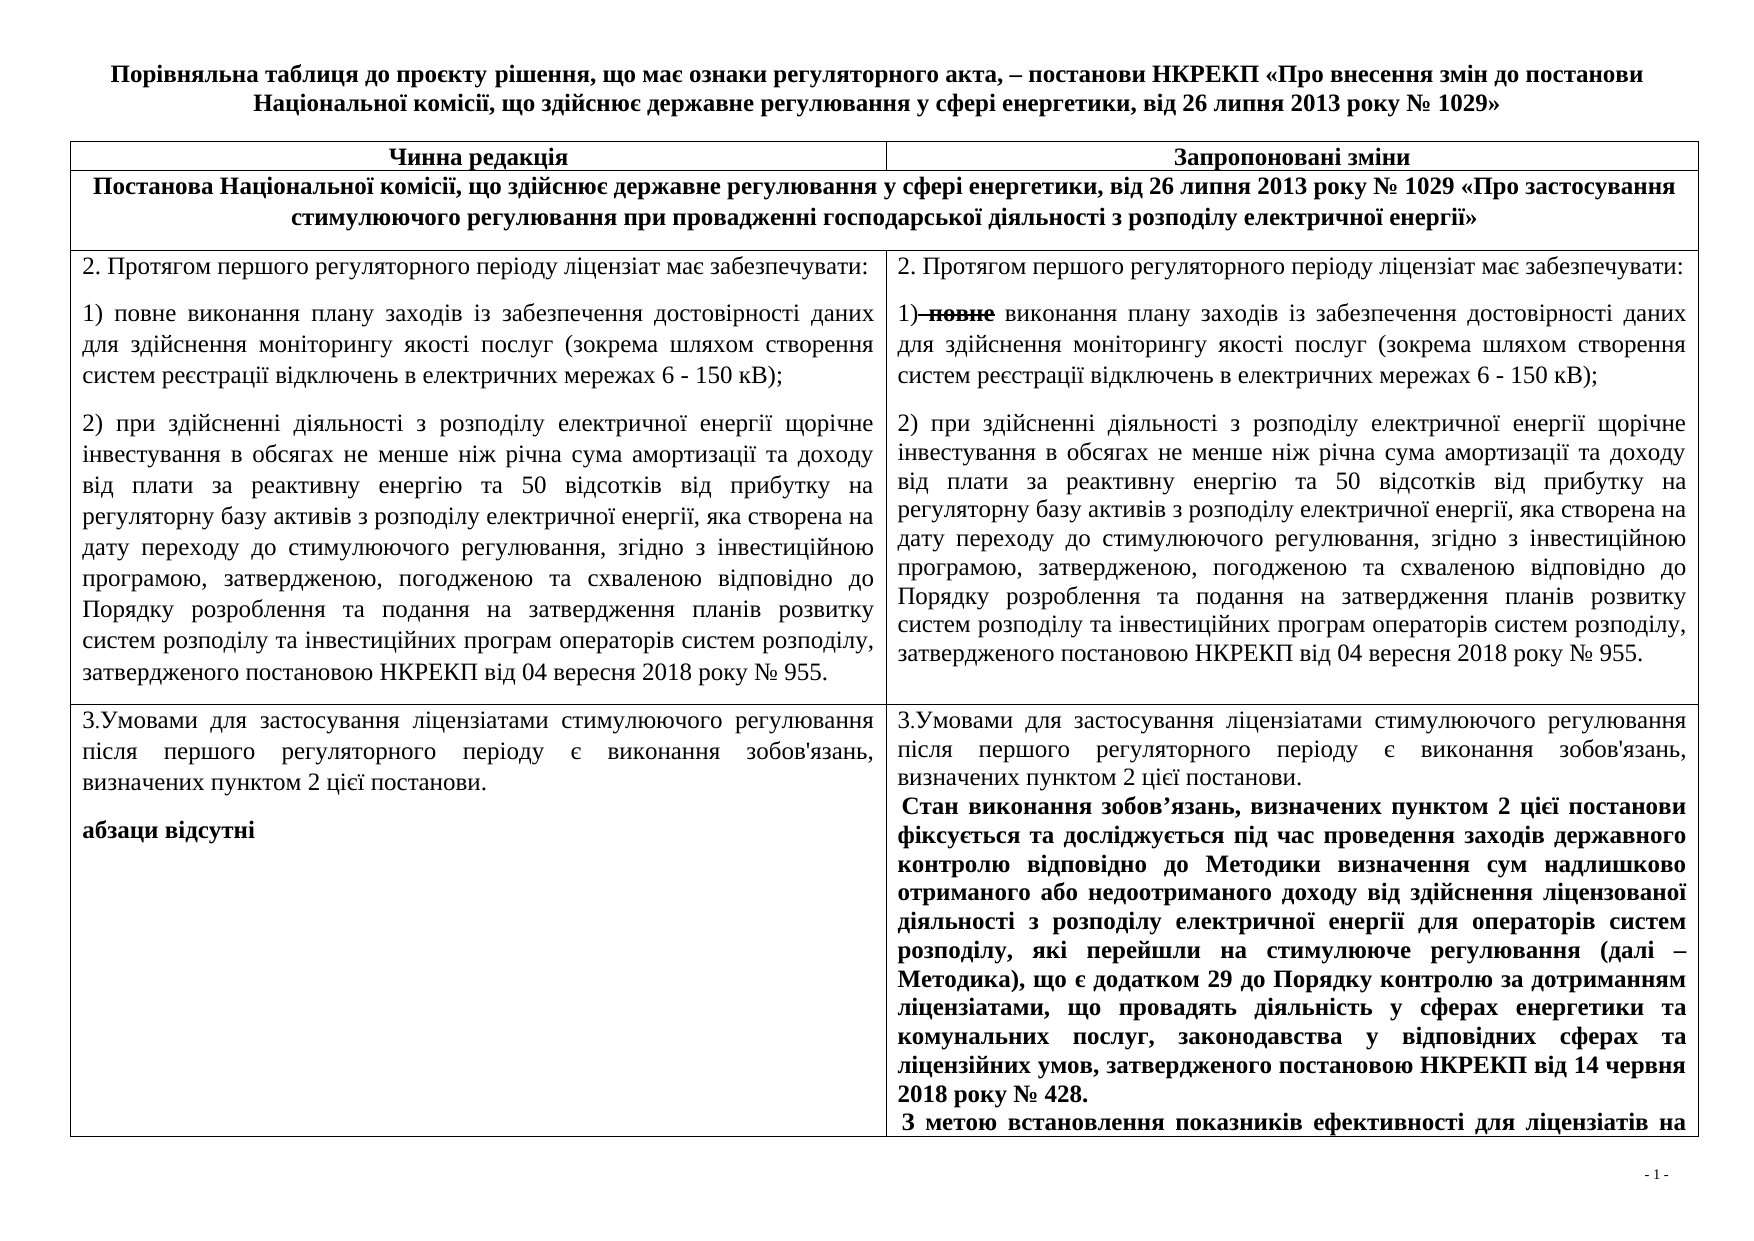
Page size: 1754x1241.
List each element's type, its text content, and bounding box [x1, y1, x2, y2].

table_cell 2. Протягом першого регуляторного періоду ліцензіат має забезпечувати: 1) повне виконання плану заходів із забезпечення достовірності даних для здійснення моніторингу якості послуг (зокрема шляхом створення систем реєстрації відключень в електричних мережах 6 - 150 кВ); 2) при здійсненні діяльності з розподілу електричної енергії щорічне інвестування в обсягах не менше ніж річна сума амортизації та доходу від плати за реактивну енергію та 50 відсотків від прибутку на регуляторну базу активів з розподілу електричної енергії, яка створена на дату переходу до стимулюючого регулювання, згідно з інвестиційною програмою, затвердженою, погодженою та схваленою відповідно до Порядку розроблення та подання на затвердження планів розвитку систем розподілу та інвестиційних програм операторів систем розподілу, затвердженого постановою НКРЕКП від 04 вересня 2018 року № 955. [887, 251, 1698, 704]
text Порівняльна таблиця до проєкту рішення, що має ознаки регуляторного акта, – постанови НКРЕКП «Про внесення змін до постанови Національної комісії, що здійснює державне регулювання у сфері енергетики, від 26 липня 2013 року № 1029» [59, 59, 1695, 117]
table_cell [71, 705, 886, 1136]
table_header Запропоновані зміни [887, 142, 1698, 170]
table_header Чинна редакція [71, 142, 886, 170]
table_cell Постанова Національної комісії, що здійснює державне регулювання у сфері енергетики, від 26 липня 2013 року № 1029 «Про застосування стимулюючого регулювання при провадженні господарської діяльності з розподілу електричної енергії» [71, 171, 1698, 250]
table_cell 2. Протягом першого регуляторного періоду ліцензіат має забезпечувати: 1) повне виконання плану заходів із забезпечення достовірності даних для здійснення моніторингу якості послуг (зокрема шляхом створення систем реєстрації відключень в електричних мережах 6 - 150 кВ); 2) при здійсненні діяльності з розподілу електричної енергії щорічне інвестування в обсягах не менше ніж річна сума амортизації та доходу від плати за реактивну енергію та 50 відсотків від прибутку на регуляторну базу активів з розподілу електричної енергії, яка створена на дату переходу до стимулюючого регулювання, згідно з інвестиційною програмою, затвердженою, погодженою та схваленою відповідно до Порядку розроблення та подання на затвердження планів розвитку систем розподілу та інвестиційних програм операторів систем розподілу, затвердженого постановою НКРЕКП від 04 вересня 2018 року № 955. [71, 251, 886, 704]
